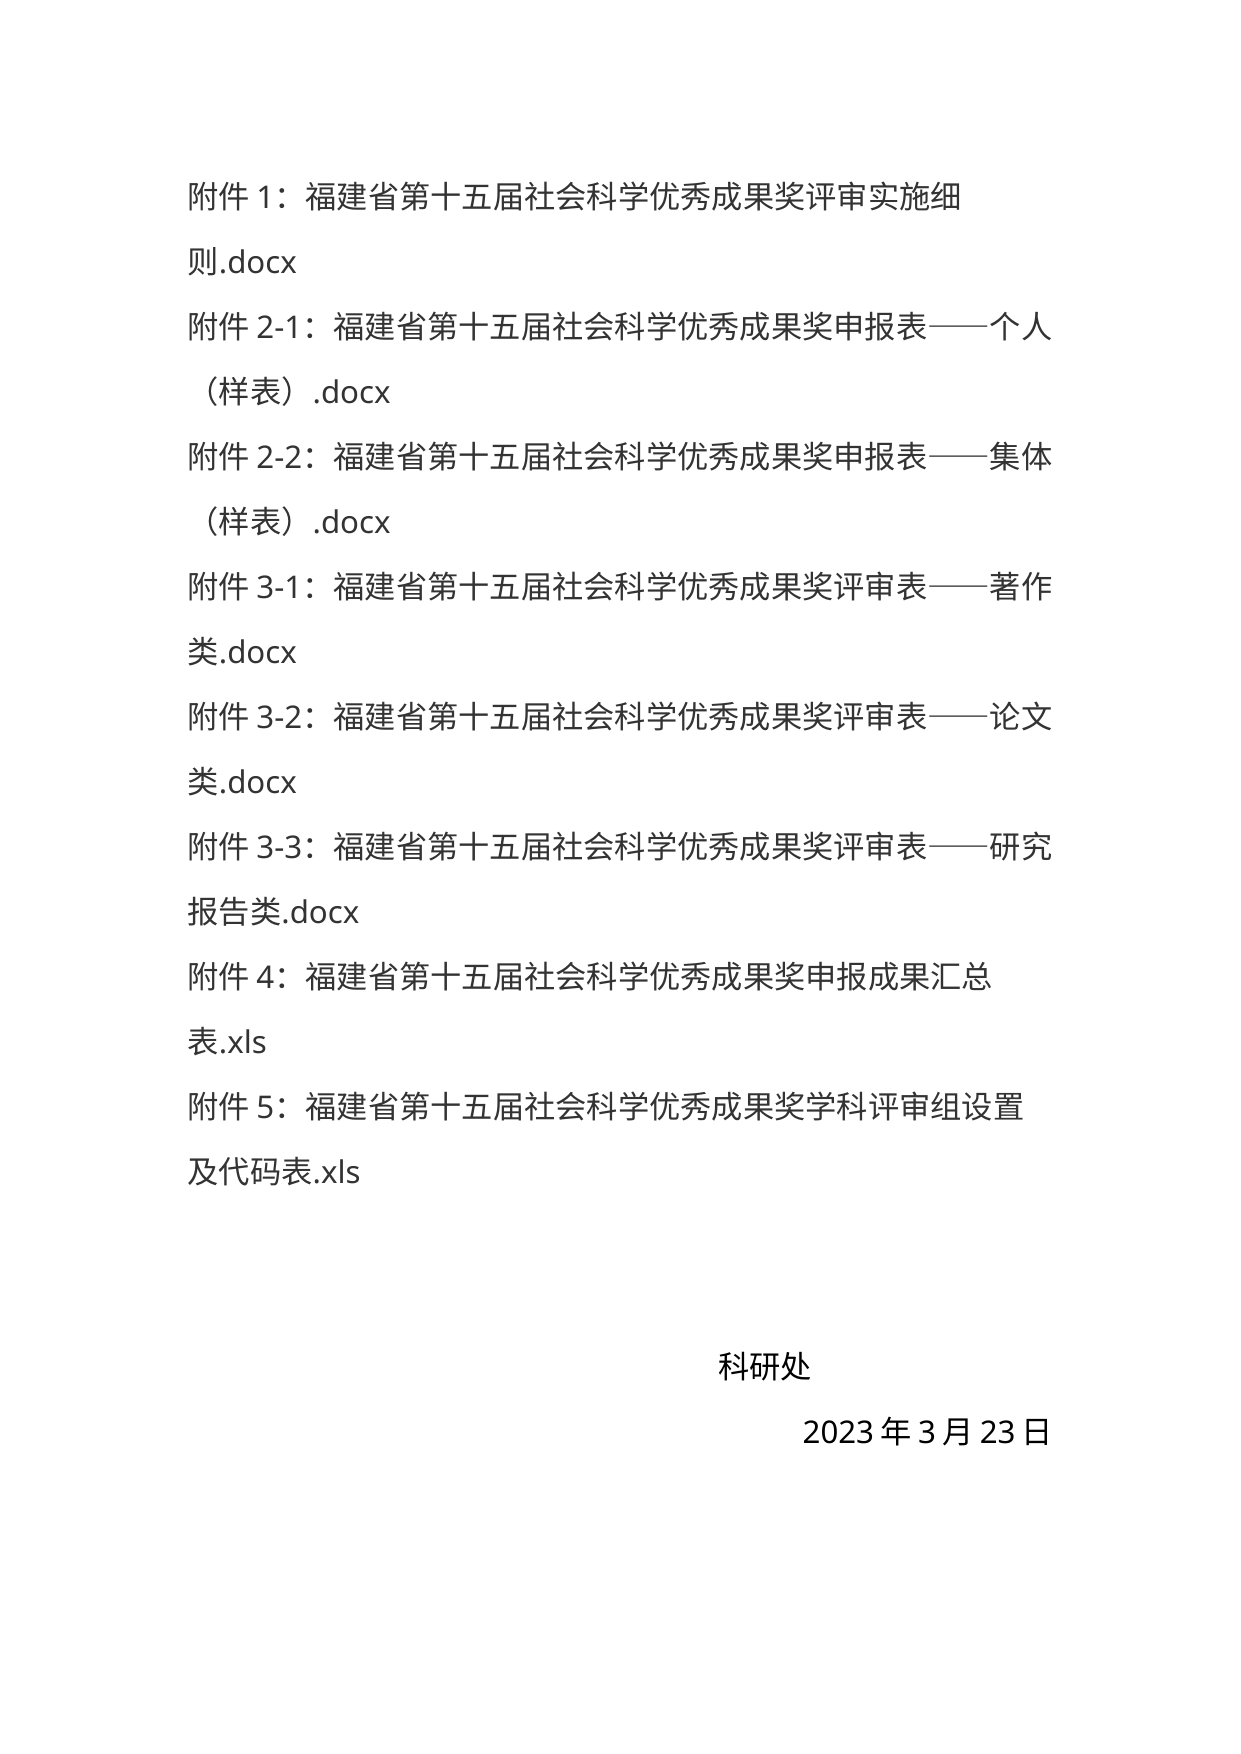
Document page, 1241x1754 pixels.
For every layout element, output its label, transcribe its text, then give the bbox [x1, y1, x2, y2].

text 附件1：福建省第十五届社会科学优秀成果奖评审实施细则.docx [187, 162, 1053, 292]
text 附件2-1：福建省第十五届社会科学优秀成果奖申报表——个人（样表）.docx [187, 292, 1053, 422]
text 附件3-3：福建省第十五届社会科学优秀成果奖评审表——研究报告类.docx [187, 812, 1053, 942]
text 附件3-1：福建省第十五届社会科学优秀成果奖评审表——著作类.docx [187, 552, 1053, 682]
text 2023年3月23日 [187, 1397, 1053, 1462]
text 科研处 [187, 1332, 994, 1397]
text 附件2-2：福建省第十五届社会科学优秀成果奖申报表——集体（样表）.docx [187, 422, 1053, 552]
text 附件4：福建省第十五届社会科学优秀成果奖申报成果汇总表.xls [187, 942, 1053, 1072]
text 附件5：福建省第十五届社会科学优秀成果奖学科评审组设置及代码表.xls [187, 1072, 1053, 1202]
text 附件3-2：福建省第十五届社会科学优秀成果奖评审表——论文类.docx [187, 682, 1053, 812]
